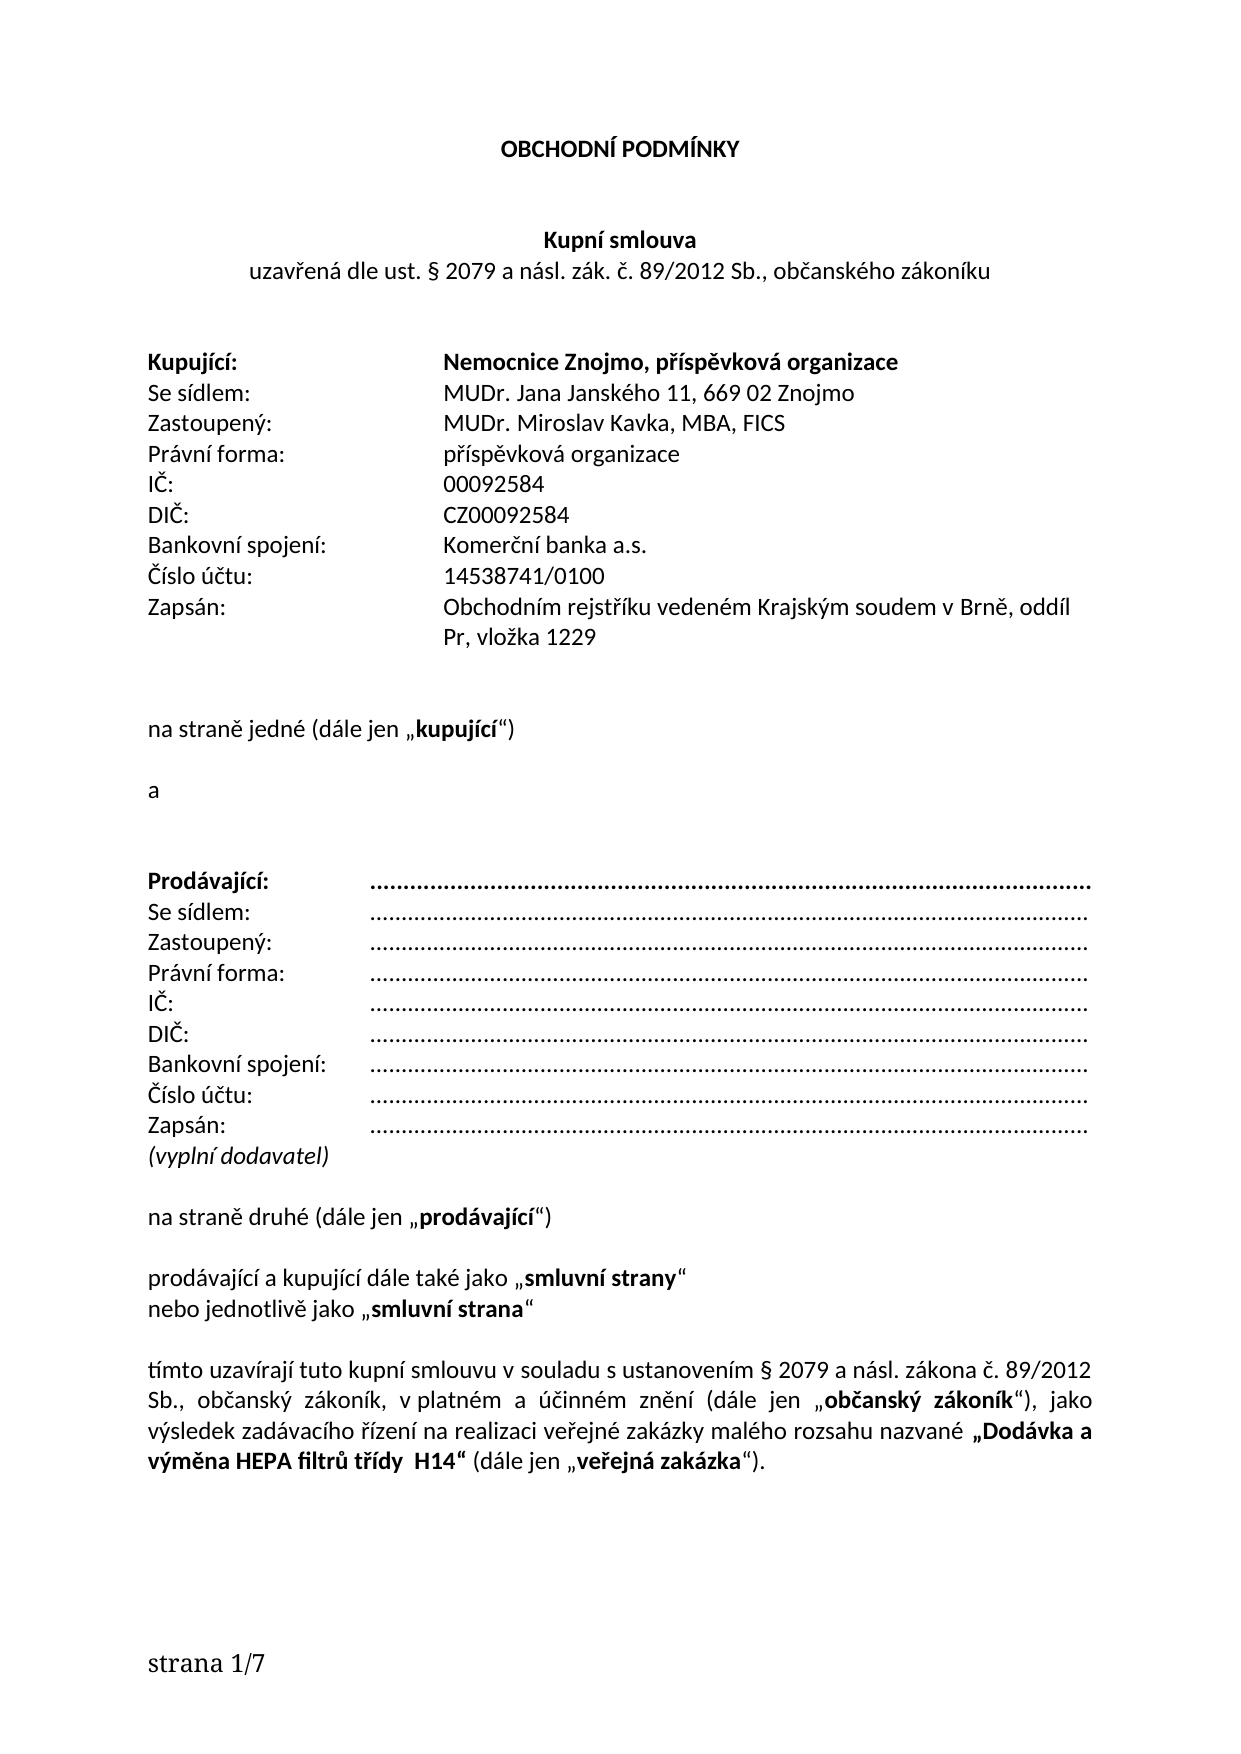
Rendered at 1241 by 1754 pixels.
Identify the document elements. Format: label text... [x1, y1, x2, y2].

text nebo jednotlivě jako „smluvní strana“ [148, 1293, 1092, 1323]
text DIČ: CZ00092584 [148, 499, 1092, 530]
text Zastoupený: MUDr. Miroslav Kavka, MBA, FICS [148, 408, 1092, 438]
text Zapsán: .................................................................................................................. [148, 1109, 1092, 1140]
text (vyplní dodavatel) [148, 1140, 1092, 1171]
text DIČ: .................................................................................................................. [148, 1018, 1092, 1048]
text Číslo účtu: .................................................................................................................. [148, 1079, 1092, 1109]
text IČ: .................................................................................................................. [148, 987, 1092, 1018]
text Zastoupený: .................................................................................................................. [148, 926, 1092, 957]
text Právní forma: příspěvková organizace [148, 438, 1092, 469]
text Právní forma: .................................................................................................................. [148, 957, 1092, 987]
text na straně jedné (dále jen „kupující“) [148, 713, 1092, 743]
text a [148, 774, 1092, 804]
text Se sídlem: MUDr. Jana Janského 11, 669 02 Znojmo [148, 377, 1092, 408]
text Prodávající: ............................................................................................................ [148, 865, 1092, 896]
text Zapsán: Obchodním rejstříku vedeném Krajským soudem v Brně, oddíl Pr, vložka 1229 [148, 591, 1092, 652]
text prodávající a kupující dále také jako „smluvní strany“ [148, 1262, 1092, 1293]
text Bankovní spojení: .................................................................................................................. [148, 1048, 1092, 1079]
text tímto uzavírají tuto kupní smlouvu v souladu s ustanovením § násl. zákona č. 89/2012 Sb., občanský zákoník, v platném a účinném znění (dále jen „občanský zákoník“), jako výsledek zadávacího řízení na realizaci veřejné zakázky malého rozsahu nazvané „Dodávka a výměna HEPA filtrů třídy H14“ (dále jen „veřejná zakázka“). [148, 1354, 1092, 1476]
text OBCHODNÍ PODMÍNKY [148, 133, 1092, 163]
text na straně druhé (dále jen „prodávající“) [148, 1201, 1092, 1232]
text IČ: 00092584 [148, 469, 1092, 499]
text Se sídlem: .................................................................................................................. [148, 896, 1092, 926]
text Kupující: Nemocnice Znojmo, příspěvková organizace [148, 347, 1092, 377]
text Bankovní spojení: Komerční banka a.s. [148, 530, 1092, 560]
text Číslo účtu: 14538741/0100 [148, 560, 1092, 591]
text uzavřená dle ust. § násl. zák. č. 89/2012 Sb., občanského zákoníku [148, 255, 1092, 286]
text Kupní smlouva [148, 224, 1092, 255]
